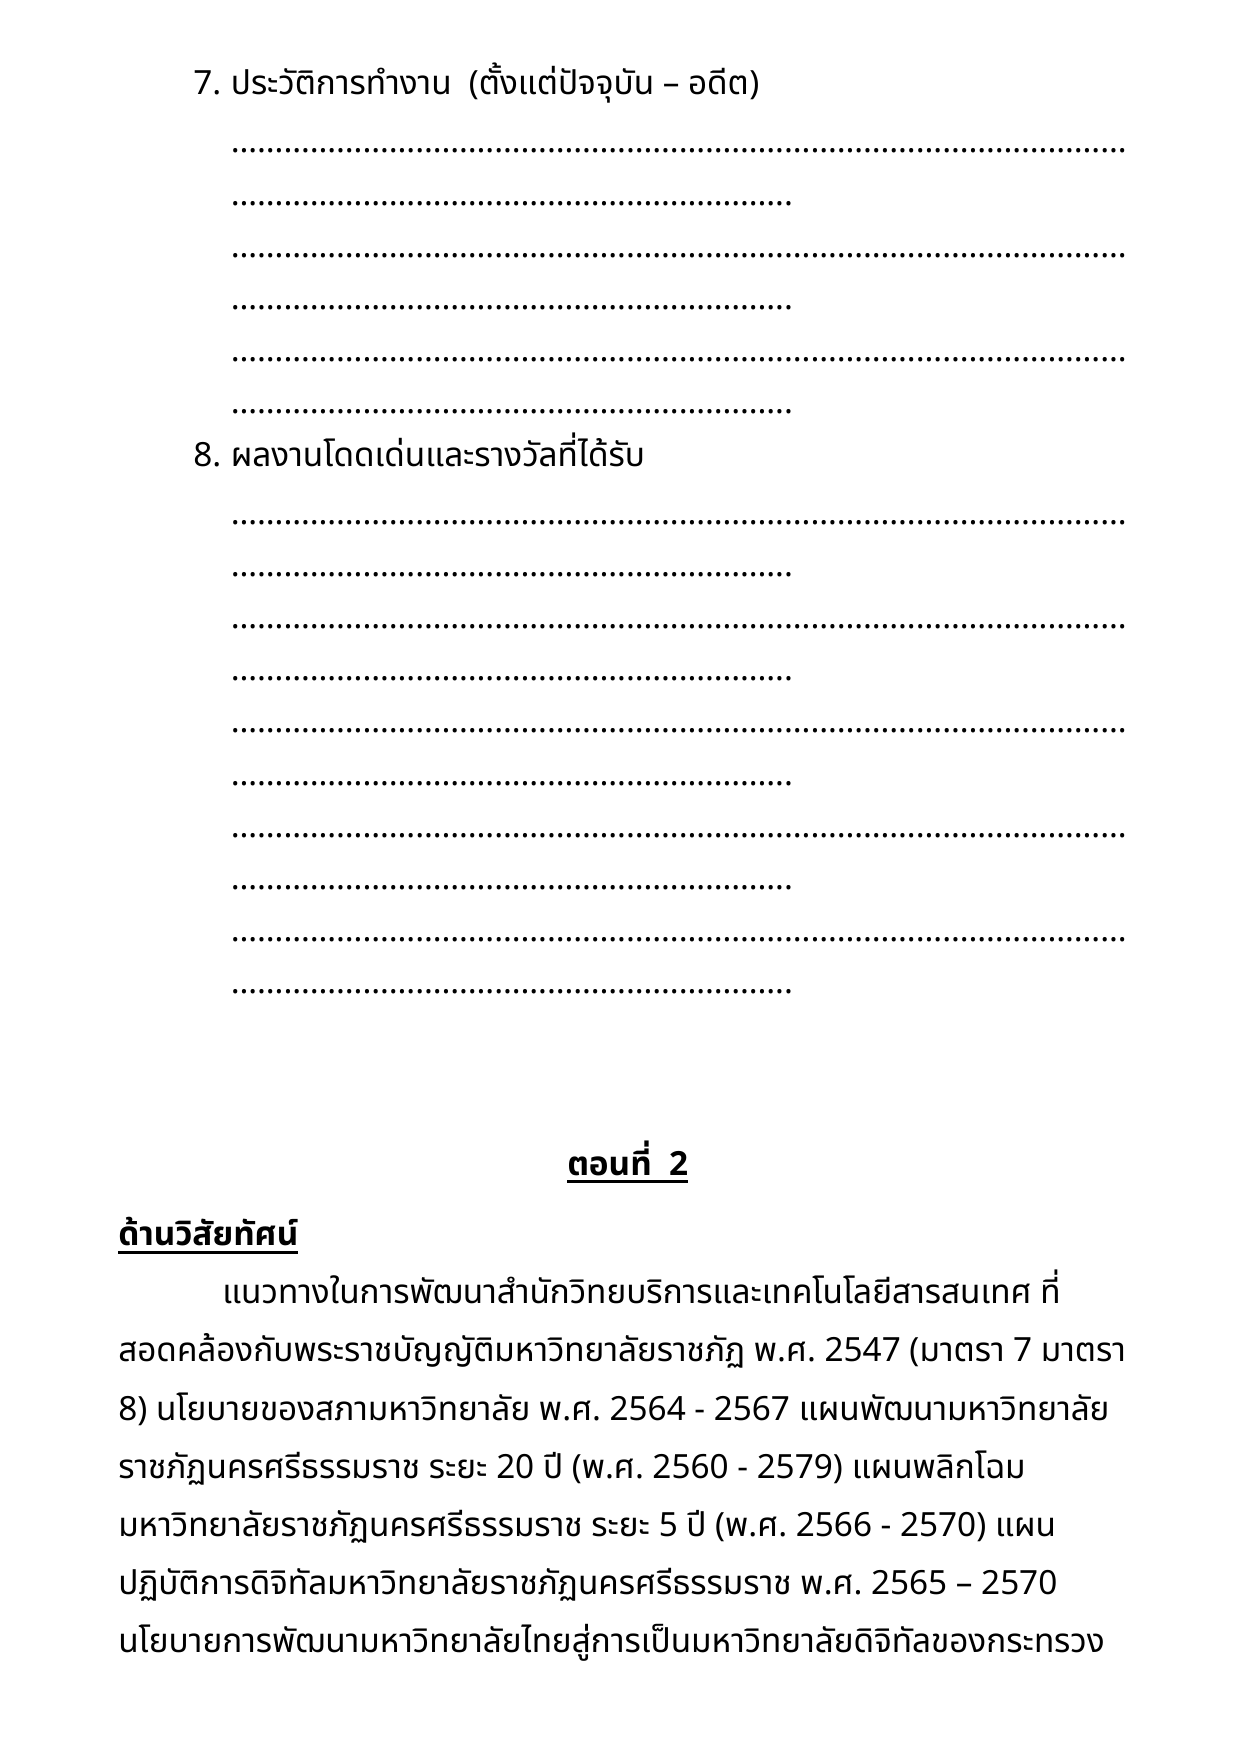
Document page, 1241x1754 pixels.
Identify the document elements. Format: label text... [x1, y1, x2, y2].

text …………………………………………………………………………………………………………………………………………………. [231, 326, 1137, 423]
text ด้านวิสัยทัศน์ [118, 1210, 1137, 1261]
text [118, 1268, 1137, 1667]
list …………………………………………………………………………………………………………………………………………………. [231, 488, 1137, 586]
list …………………………………………………………………………………………………………………………………………………. [231, 802, 1137, 899]
text …………………………………………………………………………………………………………………………………………………. [231, 117, 1137, 215]
text …………………………………………………………………………………………………………………………………………………. [231, 222, 1137, 319]
text ตอนที่ 2 [118, 1140, 1137, 1190]
list ผลงานโดดเด่นและรางวัลที่ได้รับ [193, 430, 1137, 481]
list …………………………………………………………………………………………………………………………………………………. [231, 906, 1137, 1003]
list …………………………………………………………………………………………………………………………………………………. [231, 697, 1137, 795]
list ประวัติการทำงาน (ตั้งแต่ปัจจุบัน – อดีต) [193, 59, 1137, 110]
list …………………………………………………………………………………………………………………………………………………. [231, 593, 1137, 690]
